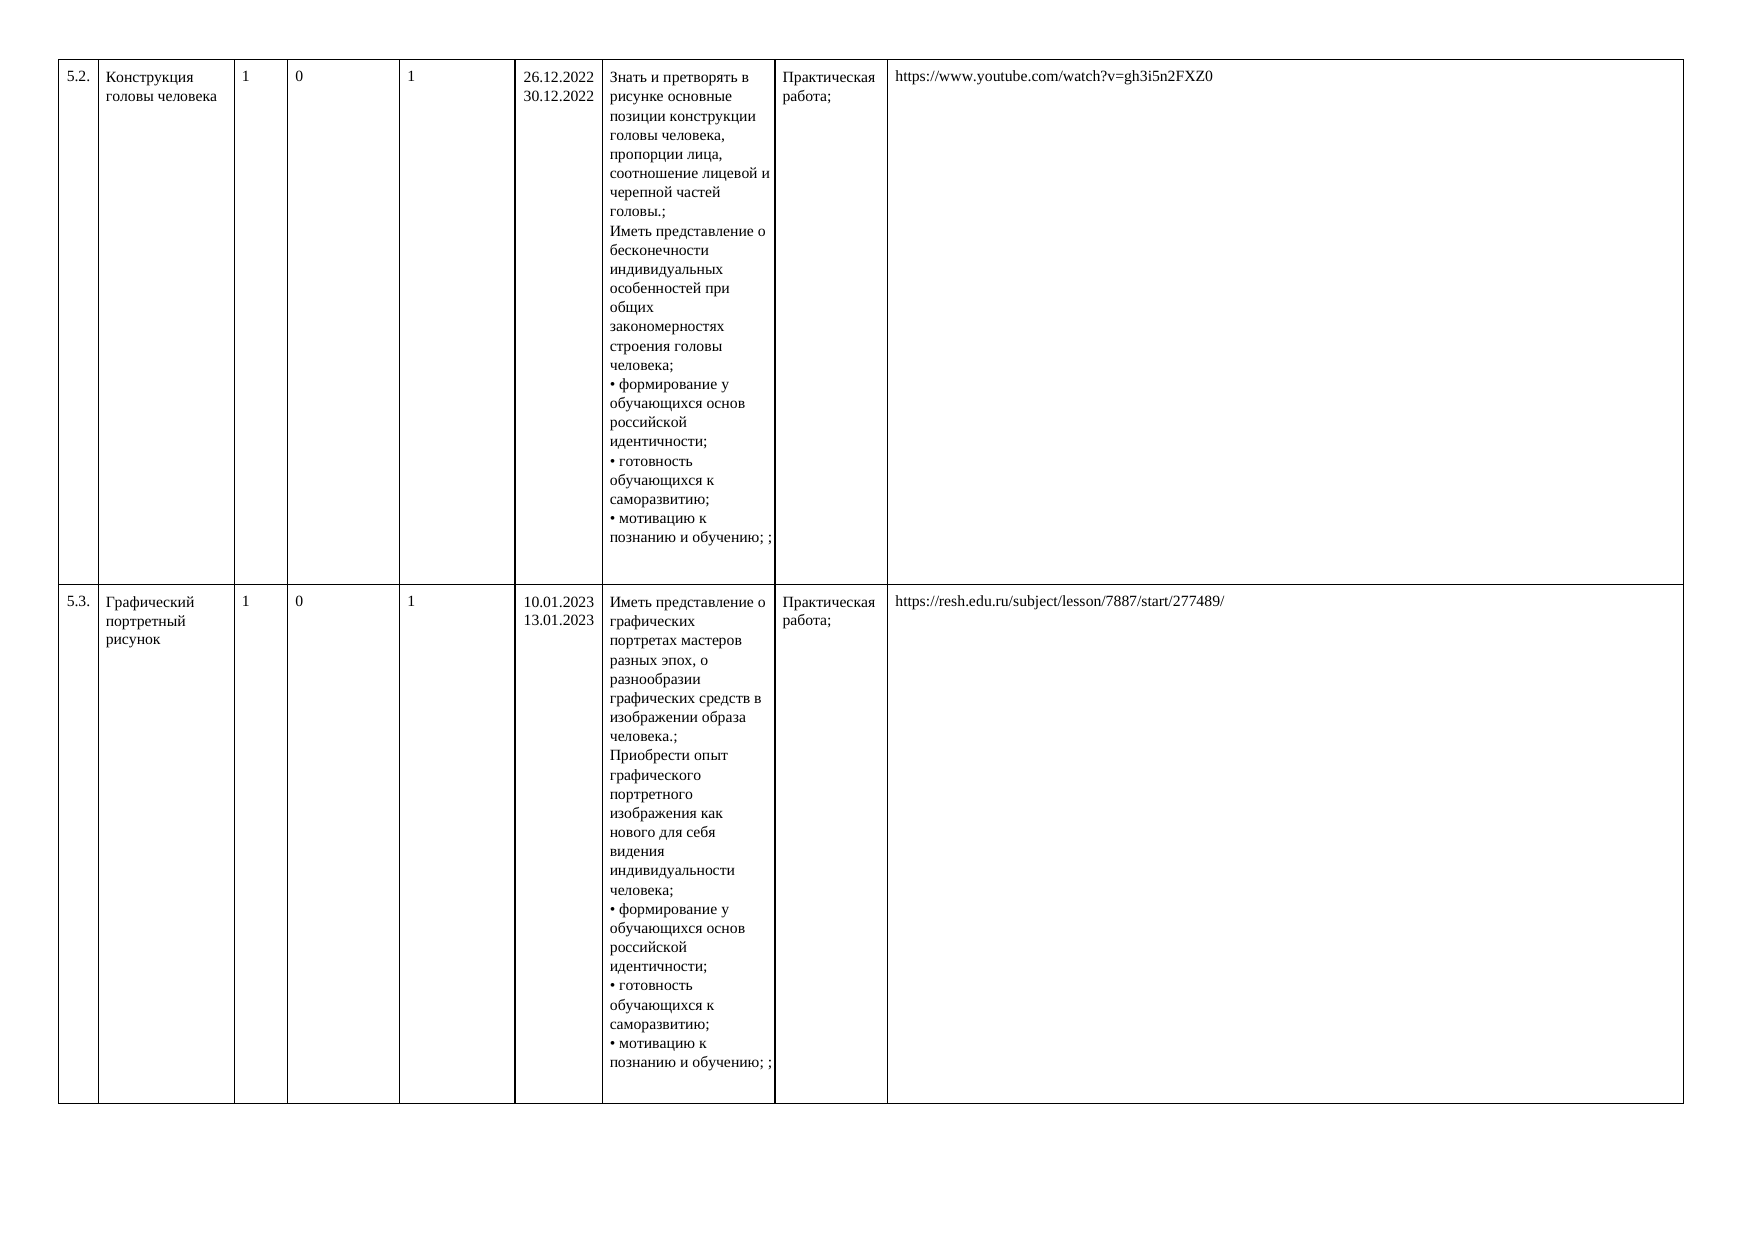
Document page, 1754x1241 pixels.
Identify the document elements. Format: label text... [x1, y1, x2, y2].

table_header Конструкция головы человека [99, 60, 234, 584]
table_cell 1 [400, 585, 514, 1103]
table_cell https://resh.edu.ru/subject/lesson/7887/start/277489/ [888, 585, 1683, 1103]
table_cell 1 [235, 585, 287, 1103]
table_header 1 [235, 60, 287, 584]
table_cell Графический портретный рисунок [99, 585, 234, 1103]
table_cell Практическая работа; [776, 585, 887, 1103]
table_header 26.12.2022 30.12.2022 [516, 60, 602, 584]
table_header Знать и претворять в рисунке основные позиции конструкции головы человека, пропорции лица, соотношение лицевой и черепной частей головы.; Иметь представление о бесконечности индивидуальных особенностей при общих закономерностях строения головы человека; • формирование у обучающихся основ российской идентичности; • готовность обучающихся к саморазвитию; • мотивацию к познанию и обучению; ; [603, 60, 774, 584]
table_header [776, 60, 887, 584]
table_cell 0 [288, 585, 399, 1103]
table_header 1 [400, 60, 514, 584]
table_header 5.2. [59, 60, 98, 584]
table_cell 5.3. [59, 585, 98, 1103]
table_header 0 [288, 60, 399, 584]
table_cell 10.01.2023 13.01.2023 [516, 585, 602, 1103]
table_cell Иметь представление о графических портретах мастеров разных эпох, о разнообразии графических средств в изображении образа человека.; Приобрести опыт графического портретного изображения как нового для себя видения индивидуальности человека; • формирование у обучающихся основ российской идентичности; • готовность обучающихся к саморазвитию; • мотивацию к познанию и обучению; ; [603, 585, 774, 1103]
table_header https://www.youtube.com/watch?v=gh3i5n2FXZ0 [888, 60, 1683, 584]
